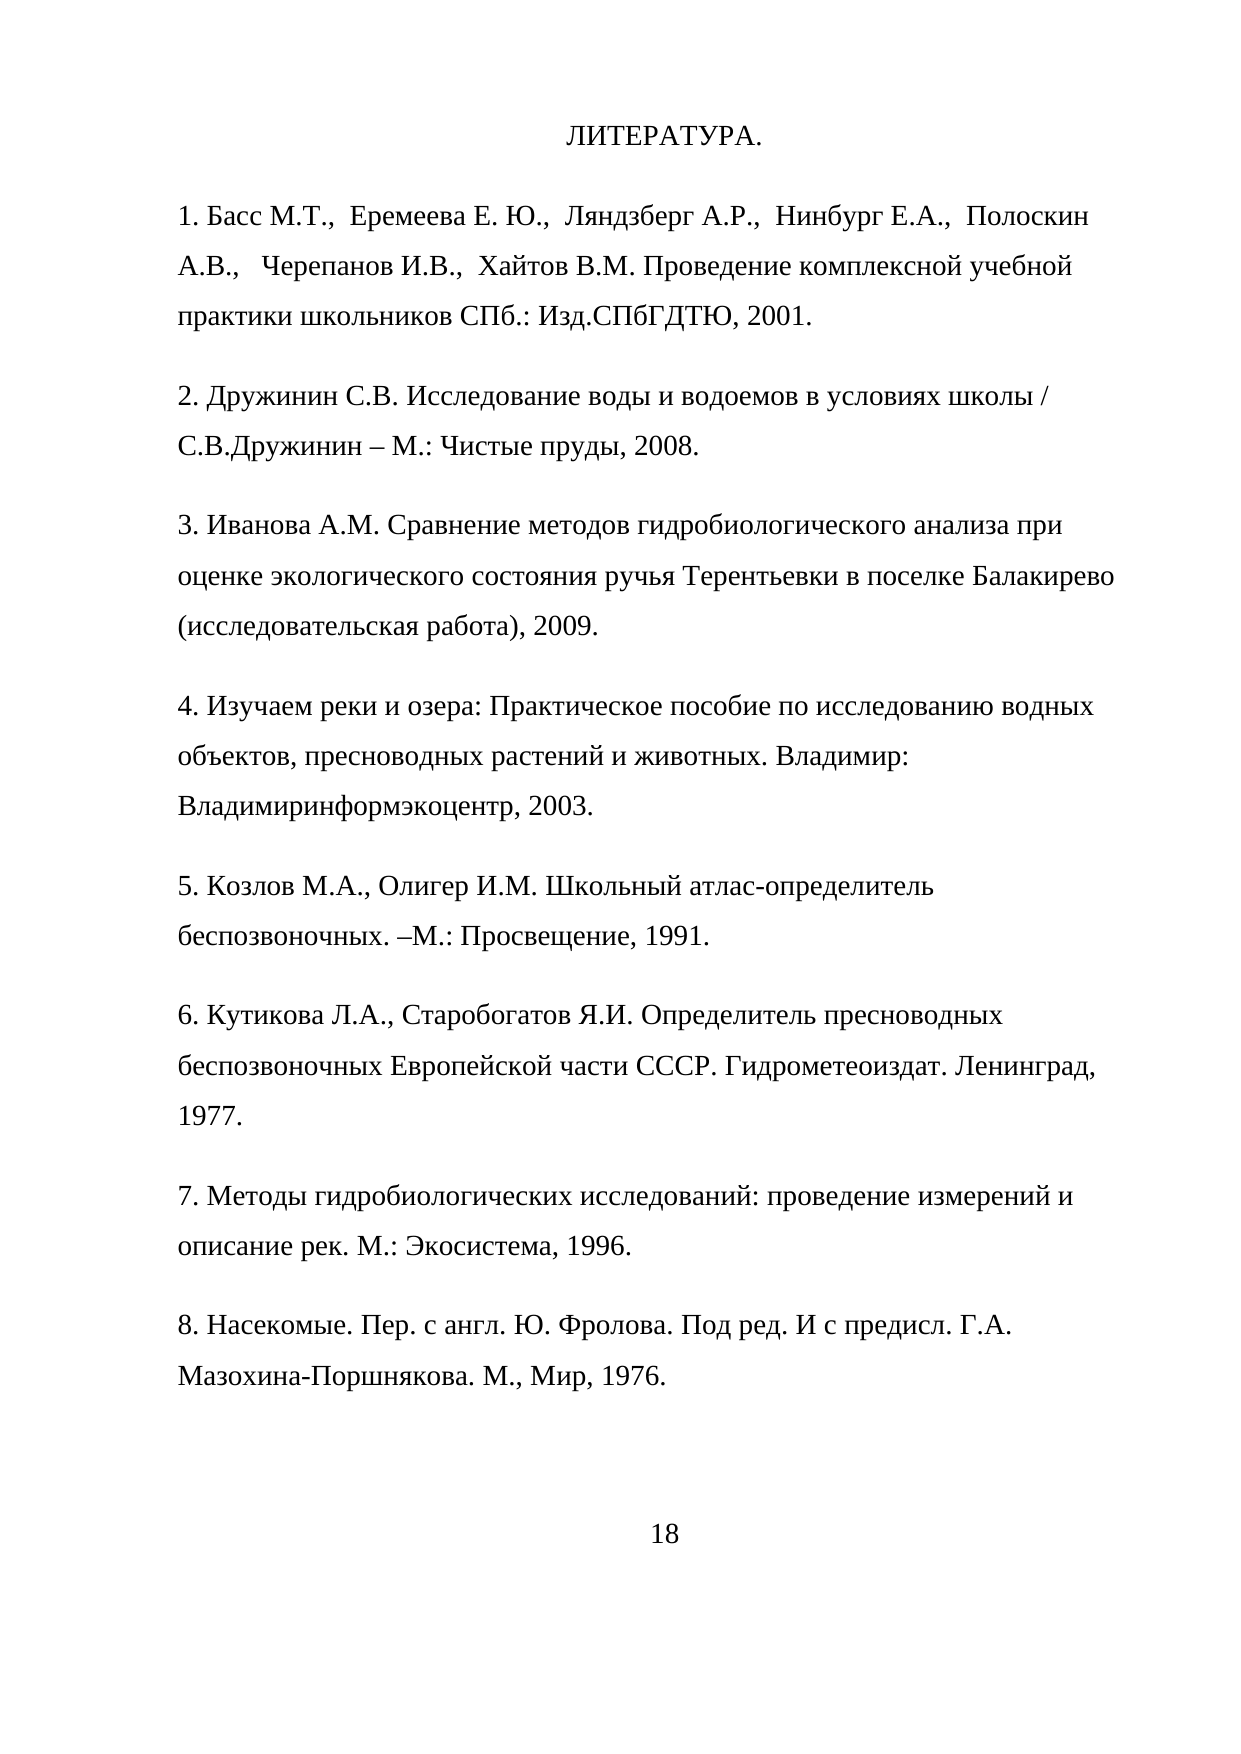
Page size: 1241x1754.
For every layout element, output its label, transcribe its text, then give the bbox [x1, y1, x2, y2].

text 5. Козлов М.А., Олигер И.М. Школьный атлас-определитель беспозвоночных. –М.: Просвещение, 1991. [177, 868, 1152, 952]
text 8. Насекомые. Пер. с англ. Ю. Фролова. Под ред. И с предисл. Г.А. Мазохина-Поршнякова. М., Мир, 1976. [177, 1307, 1152, 1391]
text 4. Изучаем реки и озера: Практическое пособие по исследованию водных объектов, пресноводных растений и животных. Владимир: Владимиринформэкоцентр, 2003. [177, 688, 1152, 822]
text ЛИТЕРАТУРА. [177, 118, 1152, 152]
text 6. Кутикова Л.А., Старобогатов Я.И. Определитель пресноводных беспозвоночных Европейской части СССР. Гидрометеоиздат. Ленинград, 1977. [177, 997, 1152, 1132]
text 18 [177, 1517, 1152, 1550]
text 1. Басс М.Т., Еремеева Е. Ю., Ляндзберг А.Р., Нинбург Е.А., Полоскин А.В., Черепанов И.В., Хайтов В.М. Проведение комплексной учебной практики школьников СПб.: Изд.СПбГДТЮ, 2001. [177, 198, 1152, 332]
text 2. Дружинин С.В. Исследование воды и водоемов в условиях школы / С.В.Дружинин – М.: Чистые пруды, 2008. [177, 378, 1152, 462]
text 7. Методы гидробиологических исследований: проведение измерений и описание рек. М.: Экосистема, 1996. [177, 1178, 1152, 1261]
text 3. Иванова А.М. Сравнение методов гидробиологического анализа при оценке экологического состояния ручья Терентьевки в поселке Балакирево (исследовательская работа), 2009. [177, 507, 1152, 642]
